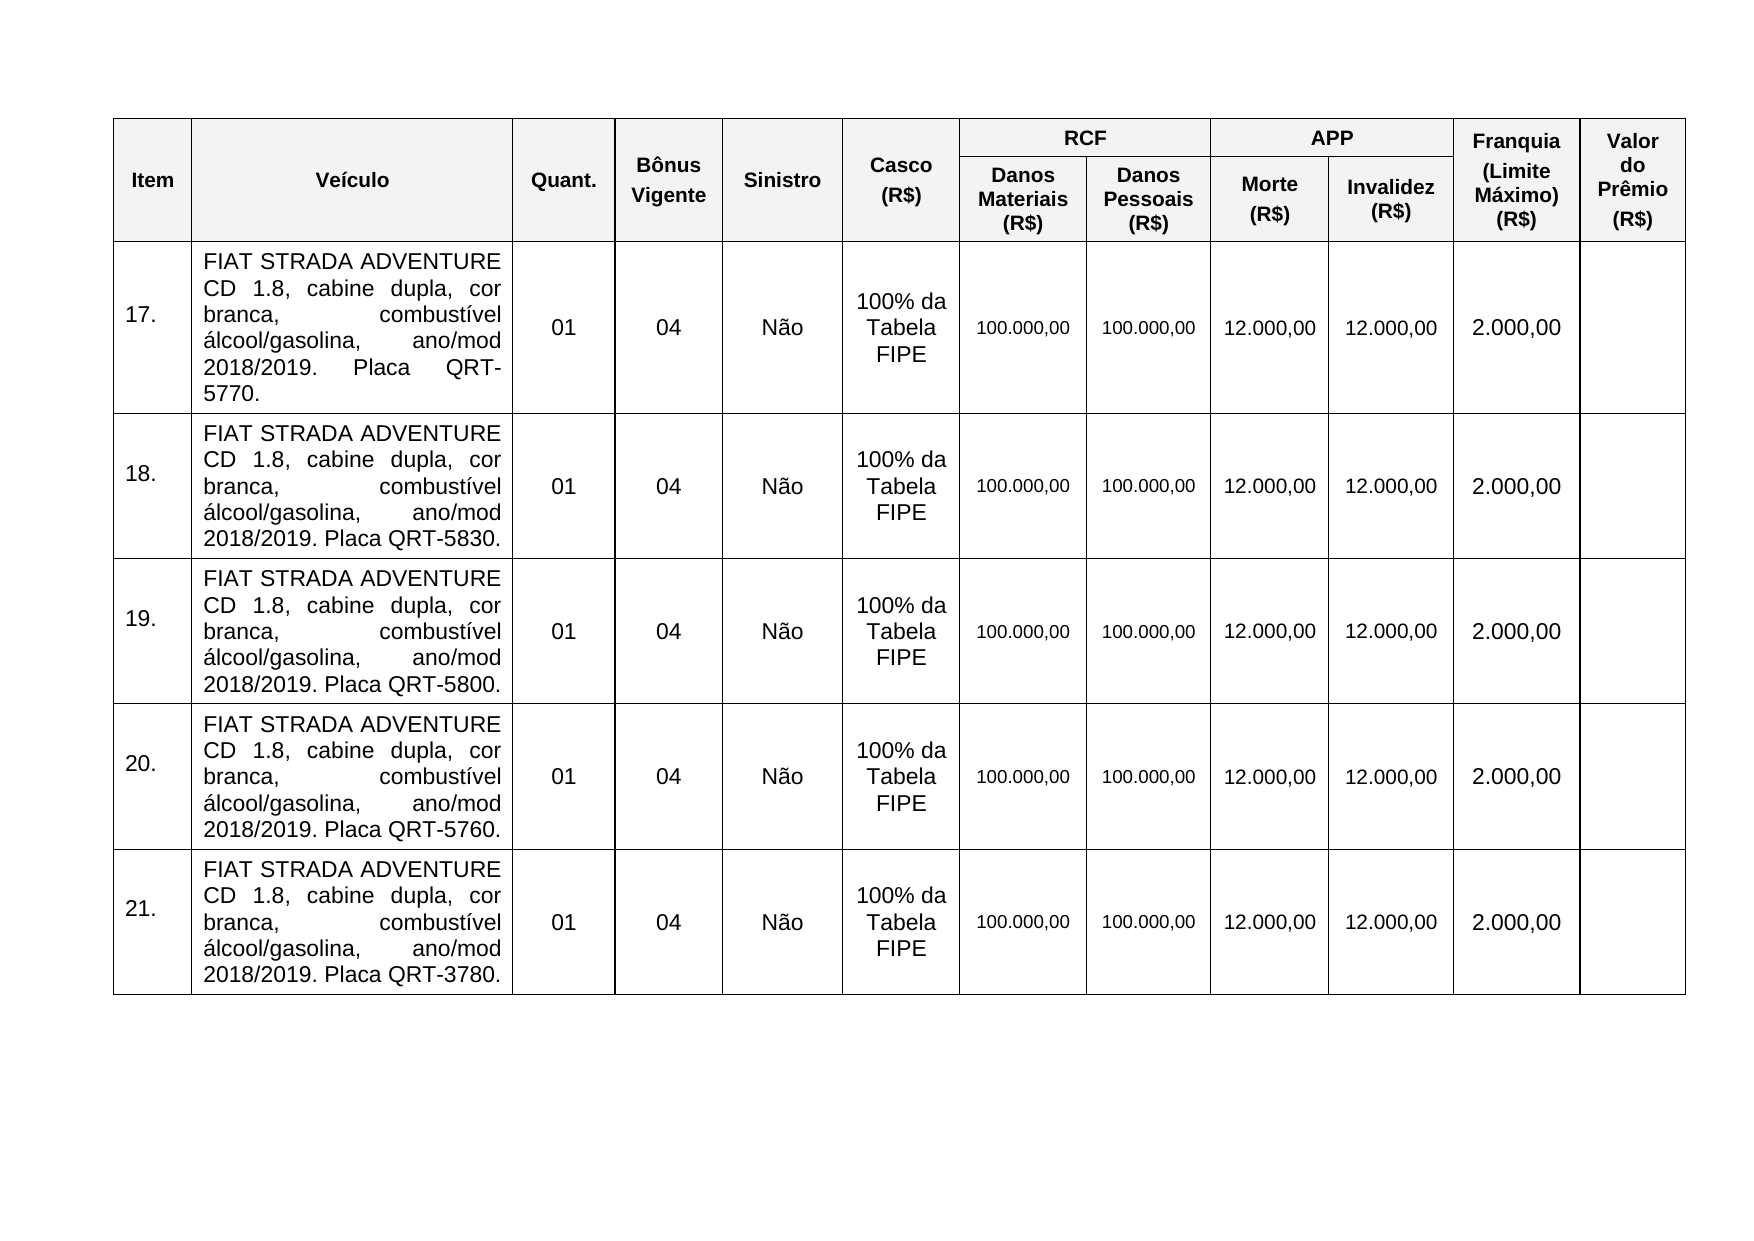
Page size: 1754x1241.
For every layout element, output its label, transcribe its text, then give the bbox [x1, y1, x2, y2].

table_cell 100.000,00 [960, 242, 1086, 413]
table_cell [114, 850, 191, 994]
table_cell 04 [616, 242, 722, 413]
table_cell 100.000,00 [960, 559, 1086, 703]
table_cell Danos Materiais (R$) [960, 157, 1086, 241]
table_cell FIAT STRADA ADVENTURE CD 1.8, cabine dupla, cor branca, combustível álcool/gasolina, ano/mod 2018/2019. Placa QRT-3780. [192, 850, 512, 994]
table_cell 100.000,00 [1087, 559, 1210, 703]
table_cell [1581, 704, 1685, 849]
table_cell 12.000,00 [1211, 414, 1328, 558]
table_cell [114, 704, 191, 849]
table_cell 04 [616, 704, 722, 849]
table_cell Não [723, 850, 842, 994]
table_cell FIAT STRADA ADVENTURE CD 1.8, cabine dupla, cor branca, combustível álcool/gasolina, ano/mod 2018/2019. Placa QRT- 5770. [192, 242, 512, 413]
table_cell Invalidez (R$) [1329, 157, 1453, 241]
table_cell [1581, 414, 1685, 558]
table_cell 04 [616, 559, 722, 703]
table_cell 100.000,00 [960, 414, 1086, 558]
table_cell 2.000,00 [1454, 704, 1579, 849]
table_cell [1581, 242, 1685, 413]
table_cell 01 [513, 704, 614, 849]
table_header RCF [960, 119, 1210, 156]
table_cell 12.000,00 [1211, 704, 1328, 849]
table_cell 01 [513, 242, 614, 413]
table_header Valor do Prêmio (R$) [1581, 119, 1685, 241]
table_cell 2.000,00 [1454, 414, 1579, 558]
table_cell Danos Pessoais (R$) [1087, 157, 1210, 241]
table_cell 100.000,00 [1087, 704, 1210, 849]
table_cell [1581, 559, 1685, 703]
table_cell Não [723, 704, 842, 849]
table_cell 100.000,00 [1087, 850, 1210, 994]
table_header Item [114, 119, 191, 241]
table_header APP [1211, 119, 1453, 156]
table_cell Não [723, 242, 842, 413]
table_cell 01 [513, 414, 614, 558]
table_cell 01 [513, 559, 614, 703]
table_cell 04 [616, 414, 722, 558]
table_cell Não [723, 414, 842, 558]
table_cell FIAT STRADA ADVENTURE CD 1.8, cabine dupla, cor branca, combustível álcool/gasolina, ano/mod 2018/2019. Placa QRT-5760. [192, 704, 512, 849]
table_cell 12.000,00 [1211, 850, 1328, 994]
table_cell 04 [616, 850, 722, 994]
table_cell 100% da Tabela FIPE [843, 704, 959, 849]
table_cell [114, 242, 191, 413]
table_cell 12.000,00 [1211, 559, 1328, 703]
table_cell 100.000,00 [1087, 242, 1210, 413]
table_header Sinistro [723, 119, 842, 241]
table_cell Não [723, 559, 842, 703]
table_cell 100.000,00 [960, 850, 1086, 994]
table_header Bônus Vigente [616, 119, 722, 241]
table_cell [114, 559, 191, 703]
table_cell 12.000,00 [1211, 242, 1328, 413]
table_header Franquia (Limite Máximo) (R$) [1454, 119, 1579, 241]
table_header Veículo [192, 119, 512, 241]
table_cell 01 [513, 850, 614, 994]
table_cell 2.000,00 [1454, 559, 1579, 703]
table_cell 100.000,00 [960, 704, 1086, 849]
table_cell 12.000,00 [1329, 704, 1453, 849]
table_header Casco (R$) [843, 119, 959, 241]
table_cell [114, 414, 191, 558]
table_cell Morte (R$) [1211, 157, 1328, 241]
table_cell FIAT STRADA ADVENTURE CD 1.8, cabine dupla, cor branca, combustível álcool/gasolina, ano/mod 2018/2019. Placa QRT-5830. [192, 414, 512, 558]
table_cell 12.000,00 [1329, 559, 1453, 703]
table_cell [1581, 850, 1685, 994]
table_cell 2.000,00 [1454, 242, 1579, 413]
table_cell 100.000,00 [1087, 414, 1210, 558]
table_cell 2.000,00 [1454, 850, 1579, 994]
table_cell 100% da Tabela FIPE [843, 414, 959, 558]
table_header Quant. [513, 119, 614, 241]
table_cell FIAT STRADA ADVENTURE CD 1.8, cabine dupla, cor branca, combustível álcool/gasolina, ano/mod 2018/2019. Placa QRT-5800. [192, 559, 512, 703]
table_cell 12.000,00 [1329, 850, 1453, 994]
table_cell 100% da Tabela FIPE [843, 850, 959, 994]
table_cell 100% da Tabela FIPE [843, 559, 959, 703]
table_cell 12.000,00 [1329, 414, 1453, 558]
table_cell 100% da Tabela FIPE [843, 242, 959, 413]
table_cell 12.000,00 [1329, 242, 1453, 413]
